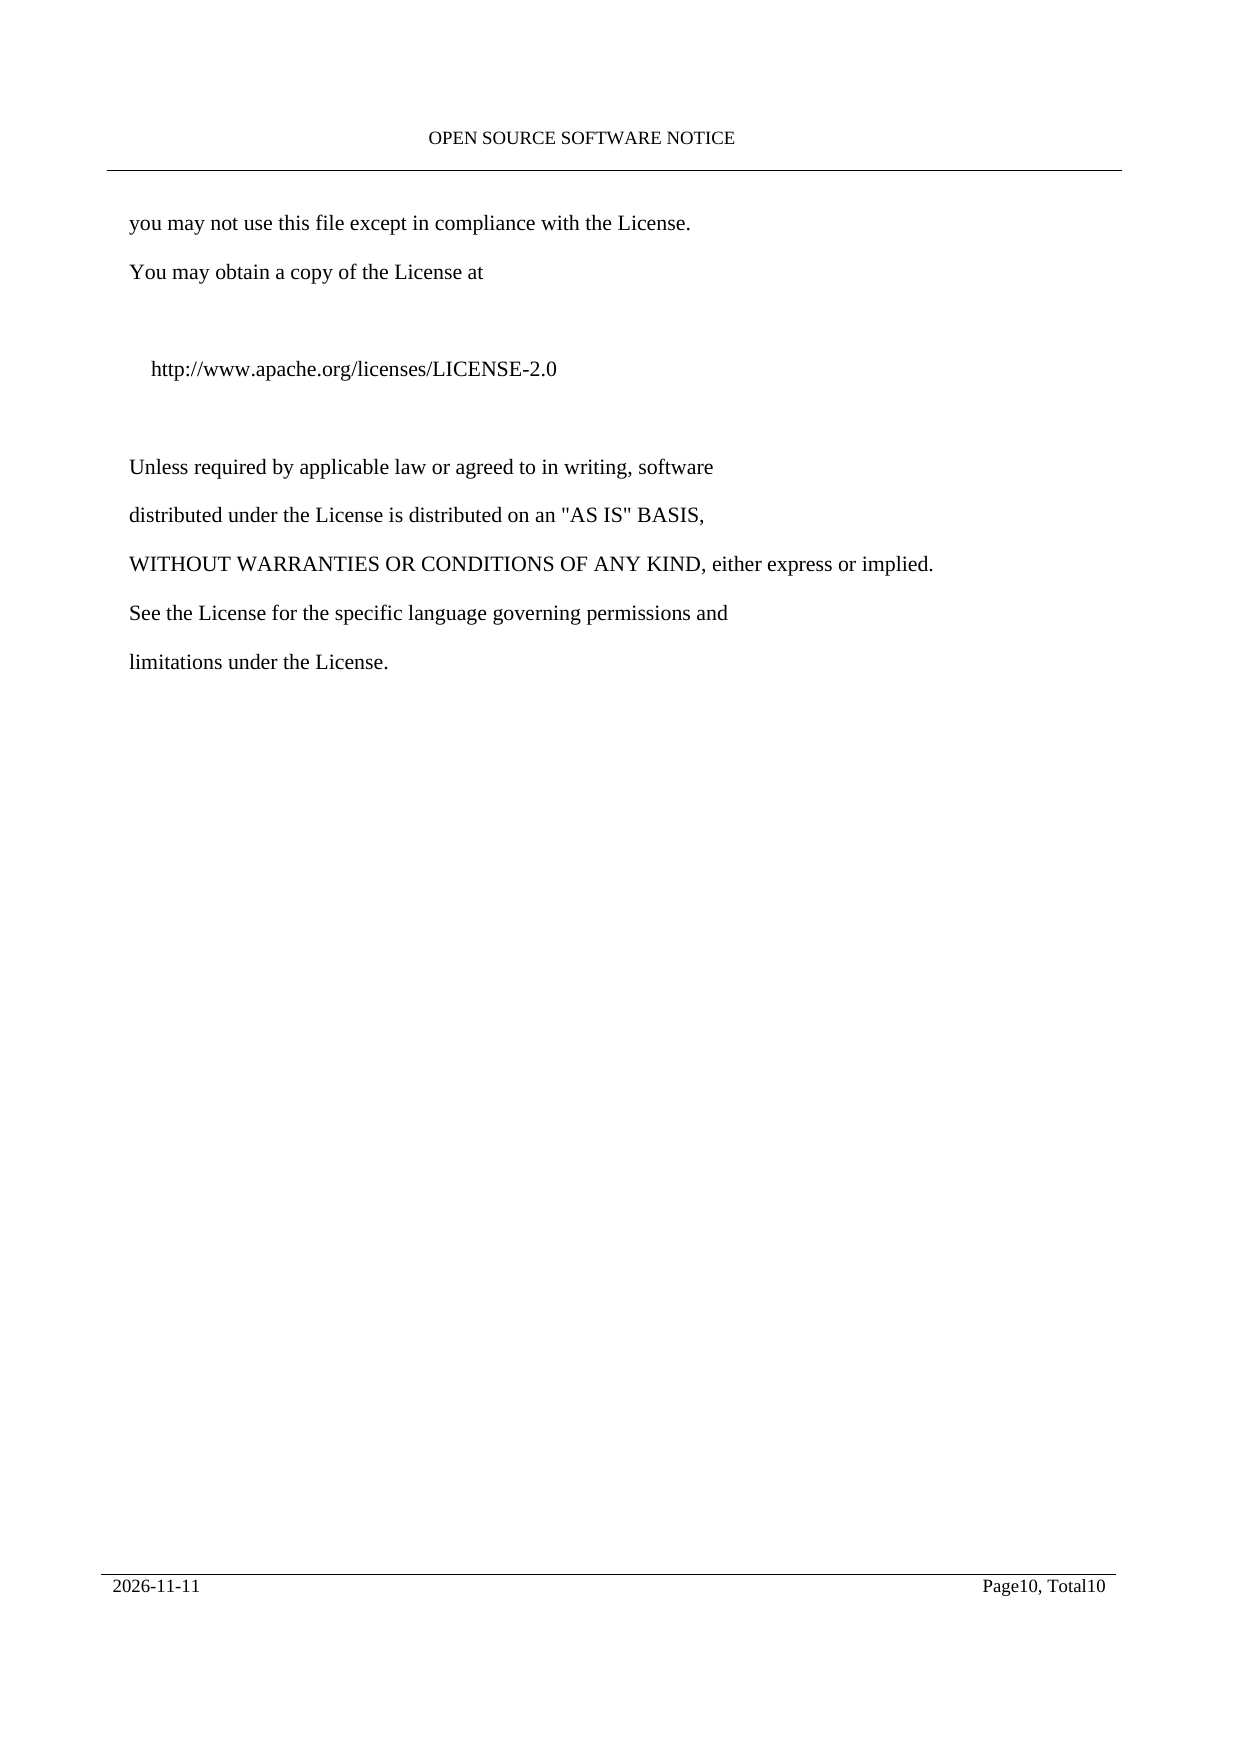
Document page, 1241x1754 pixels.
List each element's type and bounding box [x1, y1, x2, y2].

text [112, 206, 1128, 678]
